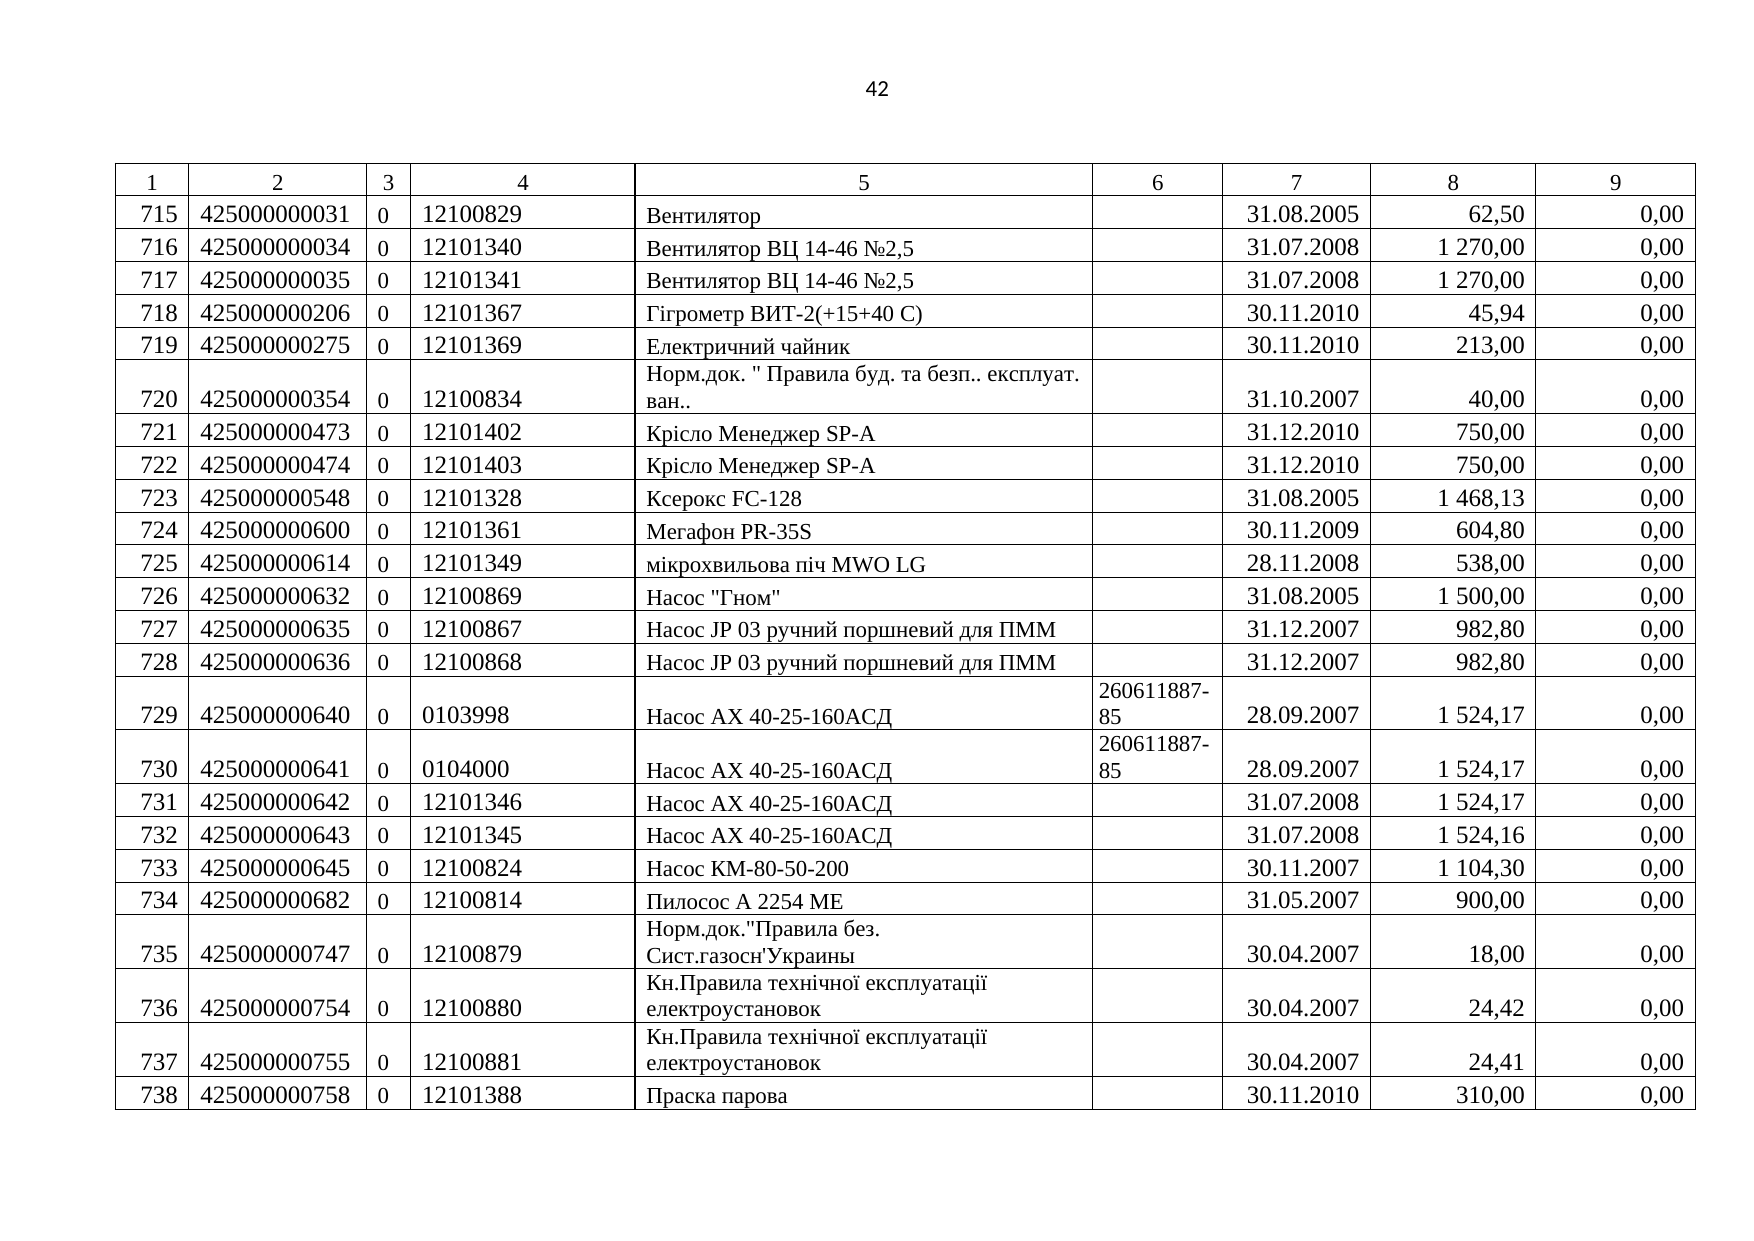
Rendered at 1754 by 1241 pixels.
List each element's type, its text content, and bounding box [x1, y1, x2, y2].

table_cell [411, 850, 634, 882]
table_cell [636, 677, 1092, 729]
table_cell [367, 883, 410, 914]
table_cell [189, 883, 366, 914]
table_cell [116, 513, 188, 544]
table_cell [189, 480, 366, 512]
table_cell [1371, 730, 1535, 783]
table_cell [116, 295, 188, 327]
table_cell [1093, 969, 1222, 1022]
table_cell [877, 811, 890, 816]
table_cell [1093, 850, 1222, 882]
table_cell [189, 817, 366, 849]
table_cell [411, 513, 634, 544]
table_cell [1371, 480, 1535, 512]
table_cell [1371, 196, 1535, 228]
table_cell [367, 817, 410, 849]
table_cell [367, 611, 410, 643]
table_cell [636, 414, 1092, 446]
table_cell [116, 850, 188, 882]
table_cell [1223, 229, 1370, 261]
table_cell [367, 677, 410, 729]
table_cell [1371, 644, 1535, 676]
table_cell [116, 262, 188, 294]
table_header 2 [189, 164, 366, 195]
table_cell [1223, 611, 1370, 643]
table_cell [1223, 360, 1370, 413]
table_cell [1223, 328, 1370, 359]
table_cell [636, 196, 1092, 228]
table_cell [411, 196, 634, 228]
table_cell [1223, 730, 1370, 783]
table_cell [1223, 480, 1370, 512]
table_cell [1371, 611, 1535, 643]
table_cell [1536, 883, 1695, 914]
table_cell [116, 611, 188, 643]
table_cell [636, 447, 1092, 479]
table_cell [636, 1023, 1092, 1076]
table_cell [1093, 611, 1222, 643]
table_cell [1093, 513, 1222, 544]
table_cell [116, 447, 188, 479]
table_header 6 [1093, 164, 1222, 195]
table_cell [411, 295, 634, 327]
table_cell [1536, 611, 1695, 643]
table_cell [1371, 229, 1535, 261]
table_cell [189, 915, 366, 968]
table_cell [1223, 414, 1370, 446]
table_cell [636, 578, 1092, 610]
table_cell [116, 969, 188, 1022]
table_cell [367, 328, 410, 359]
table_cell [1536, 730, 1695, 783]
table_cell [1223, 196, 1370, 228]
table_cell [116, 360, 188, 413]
table_header 8 [1371, 164, 1535, 195]
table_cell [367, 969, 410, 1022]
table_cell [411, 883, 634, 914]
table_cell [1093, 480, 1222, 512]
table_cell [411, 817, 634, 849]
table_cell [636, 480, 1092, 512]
table_header 5 [636, 164, 1092, 195]
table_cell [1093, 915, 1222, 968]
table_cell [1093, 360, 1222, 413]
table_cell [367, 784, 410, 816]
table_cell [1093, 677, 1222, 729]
table_header 1 [116, 164, 188, 195]
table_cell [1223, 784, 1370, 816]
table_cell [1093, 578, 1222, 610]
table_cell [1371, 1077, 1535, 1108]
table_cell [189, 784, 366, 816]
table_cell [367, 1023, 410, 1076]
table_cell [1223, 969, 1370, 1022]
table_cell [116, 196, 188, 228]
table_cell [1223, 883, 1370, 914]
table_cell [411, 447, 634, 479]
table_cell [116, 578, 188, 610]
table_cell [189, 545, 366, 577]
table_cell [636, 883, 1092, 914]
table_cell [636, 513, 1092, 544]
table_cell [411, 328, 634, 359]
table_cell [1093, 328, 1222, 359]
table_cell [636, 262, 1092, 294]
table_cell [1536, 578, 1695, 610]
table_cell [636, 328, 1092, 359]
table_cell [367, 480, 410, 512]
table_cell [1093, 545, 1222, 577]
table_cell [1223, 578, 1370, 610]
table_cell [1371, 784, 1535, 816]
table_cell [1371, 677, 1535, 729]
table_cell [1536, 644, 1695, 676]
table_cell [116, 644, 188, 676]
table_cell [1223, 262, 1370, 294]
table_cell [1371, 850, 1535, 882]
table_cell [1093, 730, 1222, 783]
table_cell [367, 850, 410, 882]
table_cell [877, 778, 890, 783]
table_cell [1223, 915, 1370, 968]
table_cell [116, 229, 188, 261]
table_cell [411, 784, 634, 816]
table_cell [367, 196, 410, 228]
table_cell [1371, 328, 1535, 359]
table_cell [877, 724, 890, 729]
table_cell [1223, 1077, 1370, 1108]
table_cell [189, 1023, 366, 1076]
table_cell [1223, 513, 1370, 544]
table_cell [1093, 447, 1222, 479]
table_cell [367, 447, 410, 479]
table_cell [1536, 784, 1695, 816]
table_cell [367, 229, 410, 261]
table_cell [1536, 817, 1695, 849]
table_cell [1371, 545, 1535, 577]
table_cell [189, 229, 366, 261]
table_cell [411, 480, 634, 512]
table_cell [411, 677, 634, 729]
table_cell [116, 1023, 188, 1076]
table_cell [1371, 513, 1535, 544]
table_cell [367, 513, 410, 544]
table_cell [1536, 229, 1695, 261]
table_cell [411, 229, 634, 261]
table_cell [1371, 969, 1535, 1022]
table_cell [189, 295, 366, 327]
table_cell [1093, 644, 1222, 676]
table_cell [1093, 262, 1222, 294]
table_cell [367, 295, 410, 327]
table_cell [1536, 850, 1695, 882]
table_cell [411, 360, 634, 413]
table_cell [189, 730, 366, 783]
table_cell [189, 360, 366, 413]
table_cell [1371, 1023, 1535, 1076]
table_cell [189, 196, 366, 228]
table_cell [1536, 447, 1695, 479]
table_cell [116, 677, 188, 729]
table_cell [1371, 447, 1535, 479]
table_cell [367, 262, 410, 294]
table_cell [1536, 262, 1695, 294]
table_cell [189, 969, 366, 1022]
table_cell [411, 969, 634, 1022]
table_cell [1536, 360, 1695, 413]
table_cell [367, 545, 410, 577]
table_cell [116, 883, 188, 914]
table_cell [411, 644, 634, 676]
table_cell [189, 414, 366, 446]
table_header 3 [367, 164, 410, 195]
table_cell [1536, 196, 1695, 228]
table_header 9 [1536, 164, 1695, 195]
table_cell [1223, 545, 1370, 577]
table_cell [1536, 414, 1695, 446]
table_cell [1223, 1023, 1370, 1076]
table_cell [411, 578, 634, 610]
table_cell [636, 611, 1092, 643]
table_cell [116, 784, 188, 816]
table_header 7 [1223, 164, 1370, 195]
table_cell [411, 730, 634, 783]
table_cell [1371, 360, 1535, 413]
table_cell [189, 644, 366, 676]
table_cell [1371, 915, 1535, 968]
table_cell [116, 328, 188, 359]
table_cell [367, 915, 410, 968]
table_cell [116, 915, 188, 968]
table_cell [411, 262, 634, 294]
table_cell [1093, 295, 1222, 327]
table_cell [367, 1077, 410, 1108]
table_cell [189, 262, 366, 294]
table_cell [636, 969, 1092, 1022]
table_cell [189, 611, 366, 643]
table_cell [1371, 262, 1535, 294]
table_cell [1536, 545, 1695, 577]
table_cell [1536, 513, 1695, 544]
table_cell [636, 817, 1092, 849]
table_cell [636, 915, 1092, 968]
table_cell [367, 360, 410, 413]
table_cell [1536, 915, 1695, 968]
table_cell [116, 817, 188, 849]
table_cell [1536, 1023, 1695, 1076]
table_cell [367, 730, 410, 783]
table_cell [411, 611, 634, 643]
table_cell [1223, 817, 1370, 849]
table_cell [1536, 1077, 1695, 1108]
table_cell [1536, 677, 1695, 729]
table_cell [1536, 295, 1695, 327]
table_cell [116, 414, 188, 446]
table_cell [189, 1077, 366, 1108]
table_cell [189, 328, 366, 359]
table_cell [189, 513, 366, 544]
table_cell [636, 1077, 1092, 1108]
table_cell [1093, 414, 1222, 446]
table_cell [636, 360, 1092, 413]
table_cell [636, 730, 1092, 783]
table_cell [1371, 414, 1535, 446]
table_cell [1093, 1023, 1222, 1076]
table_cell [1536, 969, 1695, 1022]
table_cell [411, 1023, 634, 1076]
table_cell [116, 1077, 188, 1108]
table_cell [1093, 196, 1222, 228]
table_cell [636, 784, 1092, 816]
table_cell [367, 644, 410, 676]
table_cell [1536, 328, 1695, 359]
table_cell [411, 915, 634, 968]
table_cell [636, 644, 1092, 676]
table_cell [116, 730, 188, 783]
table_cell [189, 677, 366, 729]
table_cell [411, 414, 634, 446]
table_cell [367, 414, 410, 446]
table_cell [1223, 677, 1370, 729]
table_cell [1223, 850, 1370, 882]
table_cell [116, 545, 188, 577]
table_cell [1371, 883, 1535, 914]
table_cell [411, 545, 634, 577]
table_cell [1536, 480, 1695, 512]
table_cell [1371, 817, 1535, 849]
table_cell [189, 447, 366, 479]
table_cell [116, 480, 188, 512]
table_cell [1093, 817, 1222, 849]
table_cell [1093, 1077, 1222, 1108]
table_header 4 [411, 164, 634, 195]
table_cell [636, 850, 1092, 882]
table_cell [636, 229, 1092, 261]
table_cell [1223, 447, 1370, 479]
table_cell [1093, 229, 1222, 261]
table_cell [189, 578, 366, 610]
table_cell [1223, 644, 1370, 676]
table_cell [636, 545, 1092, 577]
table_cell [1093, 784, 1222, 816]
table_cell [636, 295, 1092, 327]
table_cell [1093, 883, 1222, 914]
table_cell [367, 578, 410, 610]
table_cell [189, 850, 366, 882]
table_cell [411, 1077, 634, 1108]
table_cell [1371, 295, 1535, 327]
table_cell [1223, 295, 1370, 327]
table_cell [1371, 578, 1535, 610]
